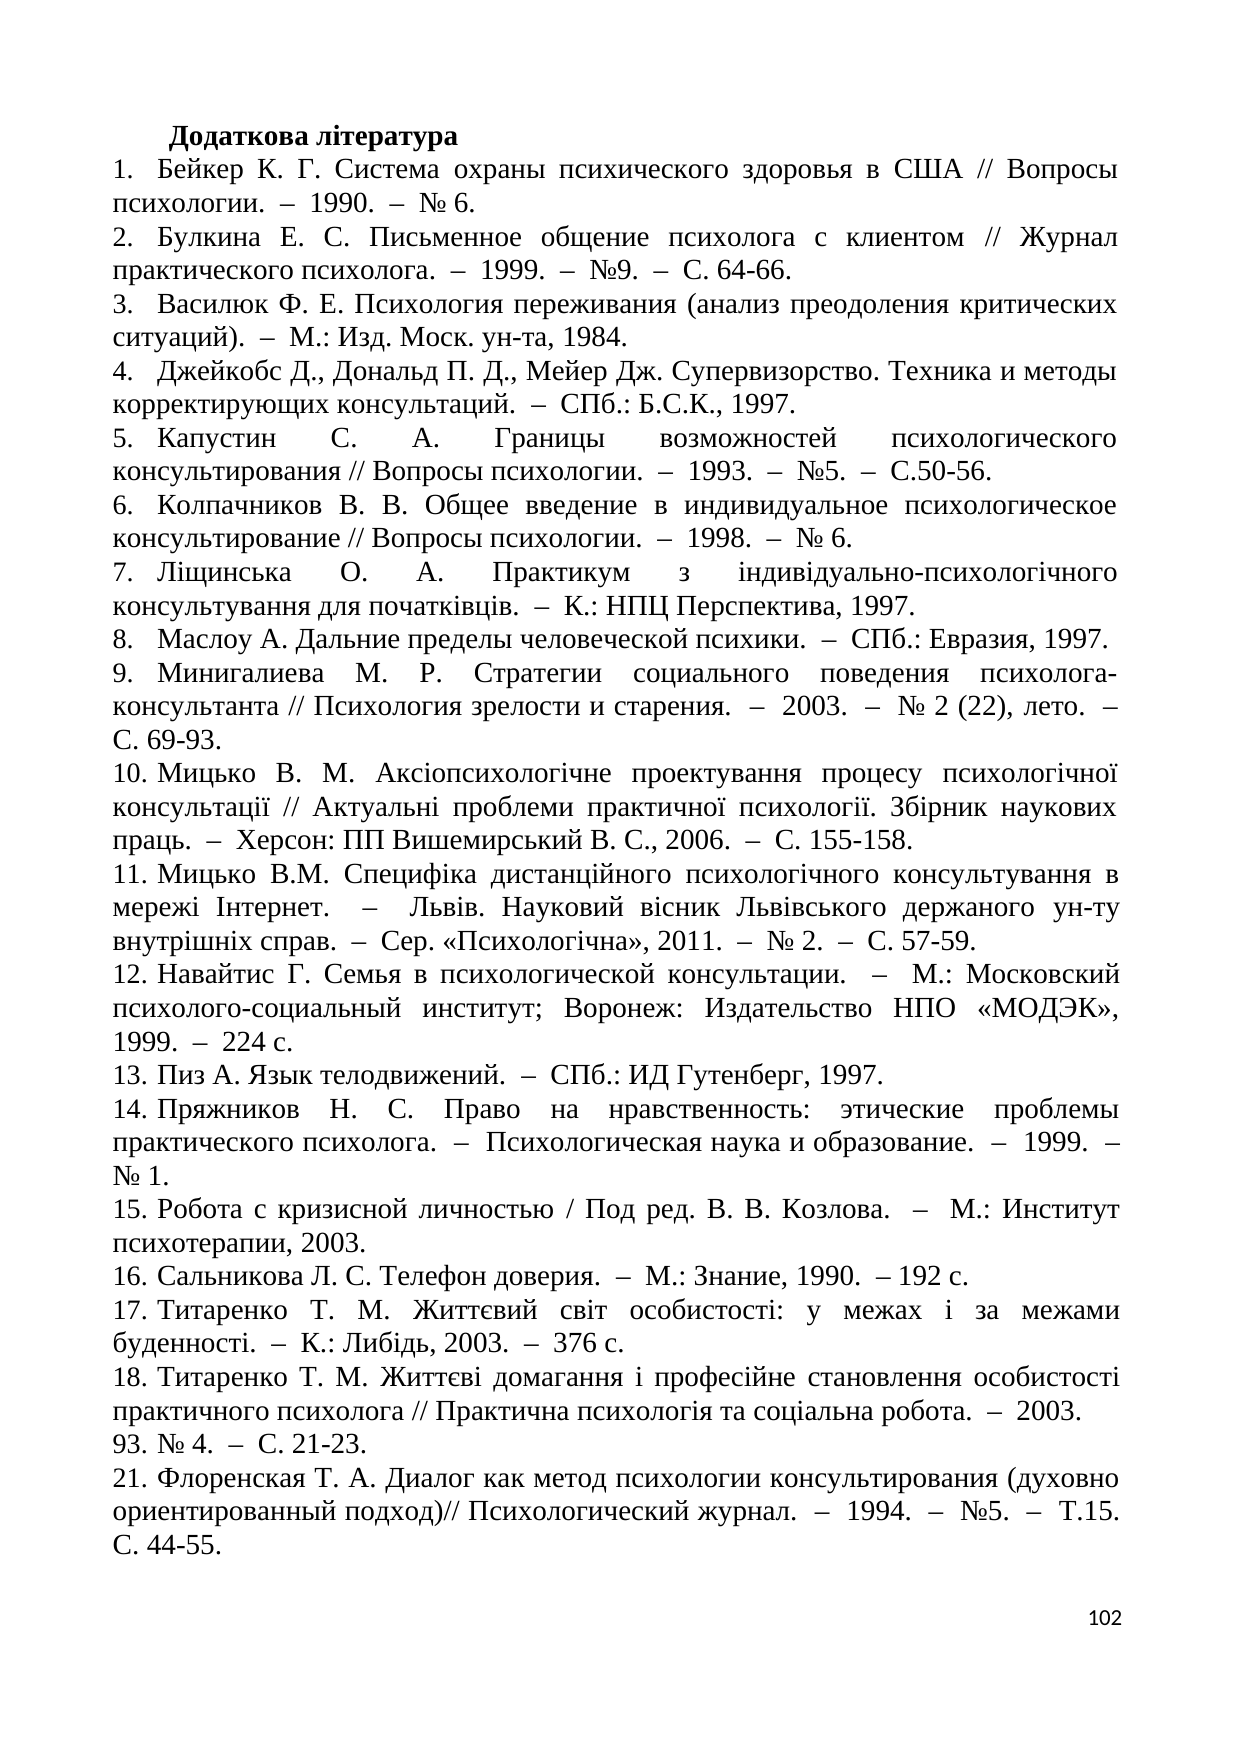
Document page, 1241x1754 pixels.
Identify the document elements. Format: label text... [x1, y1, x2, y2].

list Василюк Ф. Е. Психология переживания (анализ преодоления критических ситуаций). – М.: Изд. Моск. ун-та, 1984. [112, 286, 1118, 353]
list № 4. – С. 21-23. [112, 1426, 1122, 1460]
list Робота с кризисной личностью / Под ред. В. В. Козлова. – М.: Институт психотерапии, 2003. [112, 1191, 1120, 1258]
list Булкина Е. С. Письменное общение психолога с клиентом // Журнал практического психолога. – 1999. – №9. – С. 64-66. [112, 219, 1118, 286]
list Пряжников Н. С. Право на нравственность: этические проблемы практического психолога. – Психологическая наука и образование. – 1999. – № 1. [112, 1091, 1120, 1191]
text Додаткова література [112, 118, 1122, 152]
list Ліщинська О. А. Практикум з індивідуально-психологічного консультування для початківців. – К.: НПЦ Перспектива, 1997. [112, 554, 1118, 621]
list Пиз А. Язык телодвижений. – СПб.: ИД Гутенберг, 1997. [112, 1057, 1122, 1091]
list Мицько В. М. Аксіопсихологічне проектування процесу психологічної консультації // Актуальні проблеми практичної психології. Збірник наукових праць. – Херсон: ПП Вишемирський В. С., 2006. – С. 155-158. [112, 755, 1118, 856]
list Титаренко Т. М. Життєвий світ особистості: у межах і за межами буденності. – К.: Либідь, 2003. – 376 с. [112, 1292, 1120, 1359]
list Флоренская Т. А. Диалог как метод психологии консультирования (духовно ориентированный подход)// Психологический журнал. – 1994. – №5. – Т.15. С. 44-55. [112, 1460, 1120, 1560]
list Минигалиева М. Р. Стратегии социального поведения психолога- консультанта // Психология зрелости и старения. – 2003. – № 2 (22), лето. – С. 69-93. [112, 655, 1118, 755]
list Мицько В.М. Специфіка дистанційного психологічного консультування в мережі Інтернет. – Львів. Науковий вісник Львівського держаного ун-ту внутрішніх справ. – Сер. «Психологічна», 2011. – № 2. – С. 57-59. [112, 856, 1120, 957]
list Бейкер К. Г. Система охраны психического здоровья в США // Вопросы психологии. – 1990. – № 6. [112, 152, 1118, 219]
list Титаренко Т. М. Життєві домагання і професійне становлення особистості практичного психолога // Практична психологія та соціальна робота. – 2003. [112, 1359, 1120, 1426]
list Маслоу А. Дальние пределы человеческой психики. – СПб.: Евразия, 1997. [112, 621, 1122, 655]
list Навайтис Г. Семья в психологической консультации. – М.: Московский психолого-социальный институт; Воронеж: Издательство НПО «МОДЭК», 1999. – 224 с. [112, 957, 1120, 1057]
list Сальникова Л. С. Телефон доверия. – М.: Знание, 1990. – 192 с. [112, 1258, 1122, 1292]
list Колпачников В. В. Общее введение в индивидуальное психологическое консультирование // Вопросы психологии. – 1998. – № 6. [112, 487, 1118, 554]
list Капустин С. А. Границы возможностей психологического консультирования // Вопросы психологии. – 1993. – №5. – С.50-56. [112, 420, 1118, 487]
list Джейкобс Д., Дональд П. Д., Мейер Дж. Супервизорство. Техника и методы корректирующих консультаций. – СПб.: Б.С.К., 1997. [112, 353, 1118, 420]
